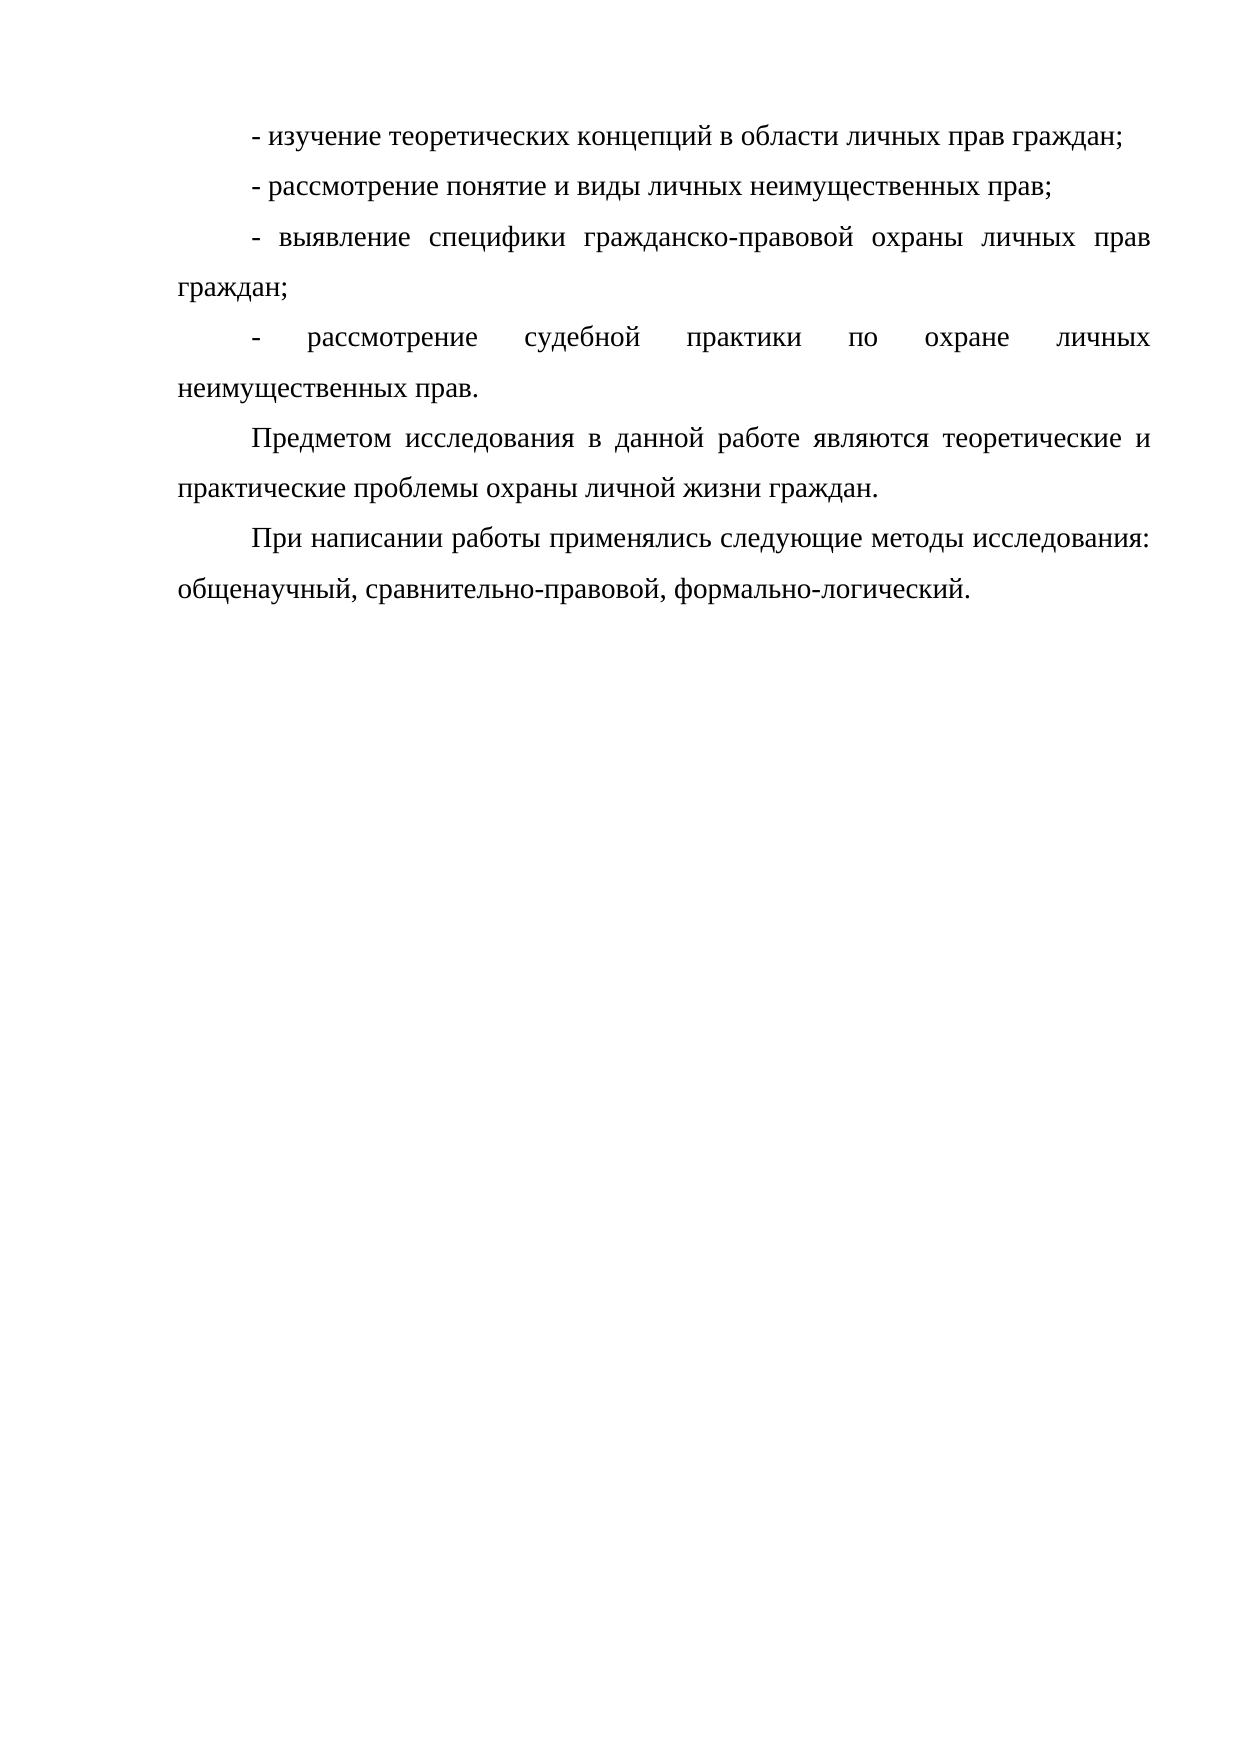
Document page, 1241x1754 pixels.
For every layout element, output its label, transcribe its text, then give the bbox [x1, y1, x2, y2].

text - изучение теоретических концепций в области личных прав граждан; [177, 118, 1152, 152]
text - выявление специфики гражданско-правовой охраны личных прав граждан; [177, 219, 1152, 303]
text При написании работы применялись следующие методы исследования: общенаучный, сравнительно-правовой, формально-логический. [177, 521, 1152, 604]
text - рассмотрение понятие и виды личных неимущественных прав; [177, 168, 1152, 202]
text Предметом исследования в данной работе являются теоретические и практические проблемы охраны личной жизни граждан. [177, 420, 1152, 504]
text - рассмотрение судебной практики по охране личных неимущественных прав. [177, 319, 1152, 403]
